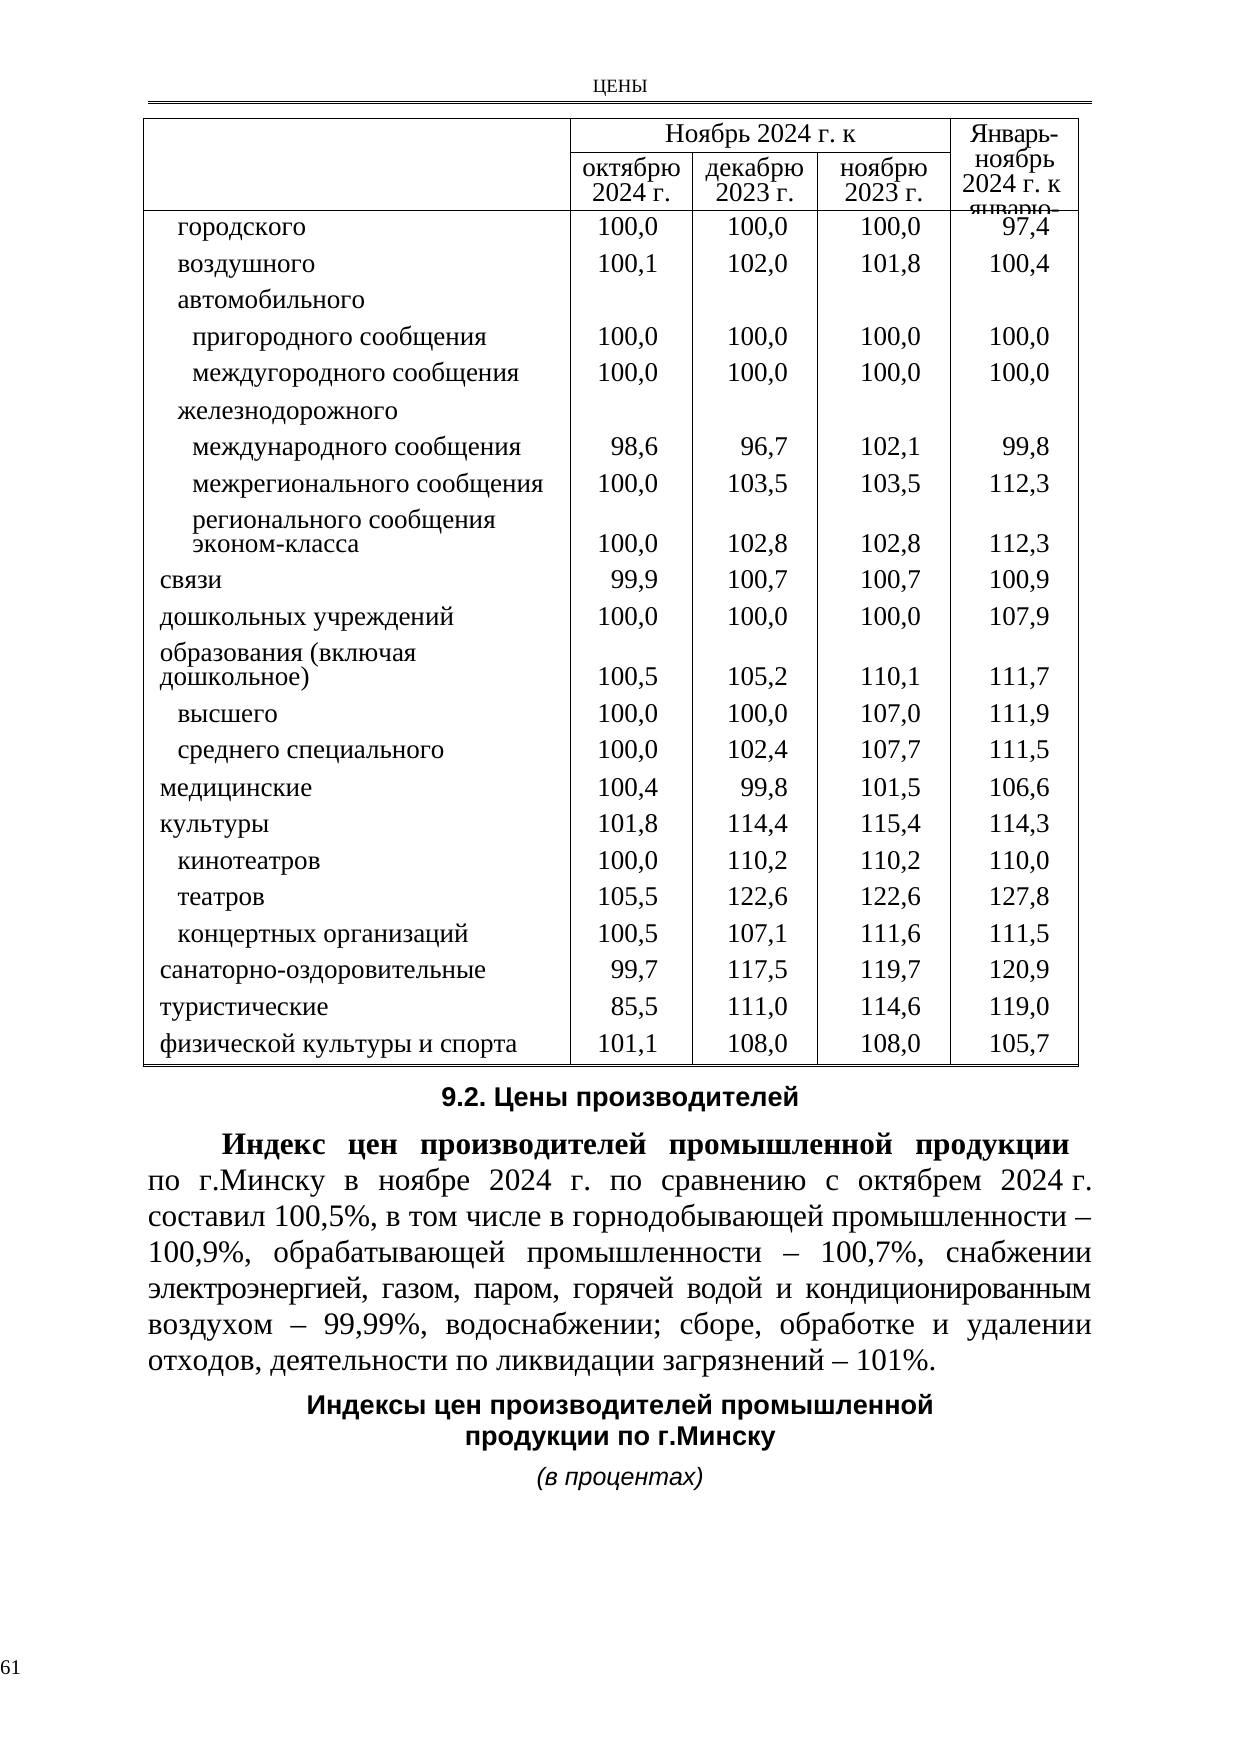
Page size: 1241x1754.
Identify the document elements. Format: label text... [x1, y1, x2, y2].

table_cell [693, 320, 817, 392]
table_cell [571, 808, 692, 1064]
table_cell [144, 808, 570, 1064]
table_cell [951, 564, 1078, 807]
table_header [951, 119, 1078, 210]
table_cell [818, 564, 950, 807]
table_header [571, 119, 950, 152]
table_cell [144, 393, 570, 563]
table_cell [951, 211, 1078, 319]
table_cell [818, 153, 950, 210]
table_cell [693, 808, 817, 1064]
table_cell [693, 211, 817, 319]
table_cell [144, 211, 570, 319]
text (в процентах) [148, 1458, 1092, 1492]
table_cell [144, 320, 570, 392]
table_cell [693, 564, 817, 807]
text Индекс цен производителей промышленной продукции по г.Минску в ноябре 2024 г. по сравнению с октябрем 2024 г. составил 100,5%, в том числе в горнодобывающей промышленности – 100,9%, обрабатывающей промышленности – 100,7%, снабжении электроэнергией, газом, паром, горячей водой и кондиционированным воздухом – 99,99%, водоснабжении; сборе, обработке и удалении отходов, деятельности по ликвидации загрязнений – 101%. [148, 1125, 1092, 1377]
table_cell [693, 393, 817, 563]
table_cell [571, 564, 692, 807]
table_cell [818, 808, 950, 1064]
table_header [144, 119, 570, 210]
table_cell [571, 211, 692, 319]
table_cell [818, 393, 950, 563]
text 9.2. Цены производителей [148, 1079, 1092, 1113]
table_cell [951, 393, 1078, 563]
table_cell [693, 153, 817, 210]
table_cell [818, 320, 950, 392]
text Индексы цен производителей промышленной продукции по г.Минску [148, 1389, 1092, 1452]
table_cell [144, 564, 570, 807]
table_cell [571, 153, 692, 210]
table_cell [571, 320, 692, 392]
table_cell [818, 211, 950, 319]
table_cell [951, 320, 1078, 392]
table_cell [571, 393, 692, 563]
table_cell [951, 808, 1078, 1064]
